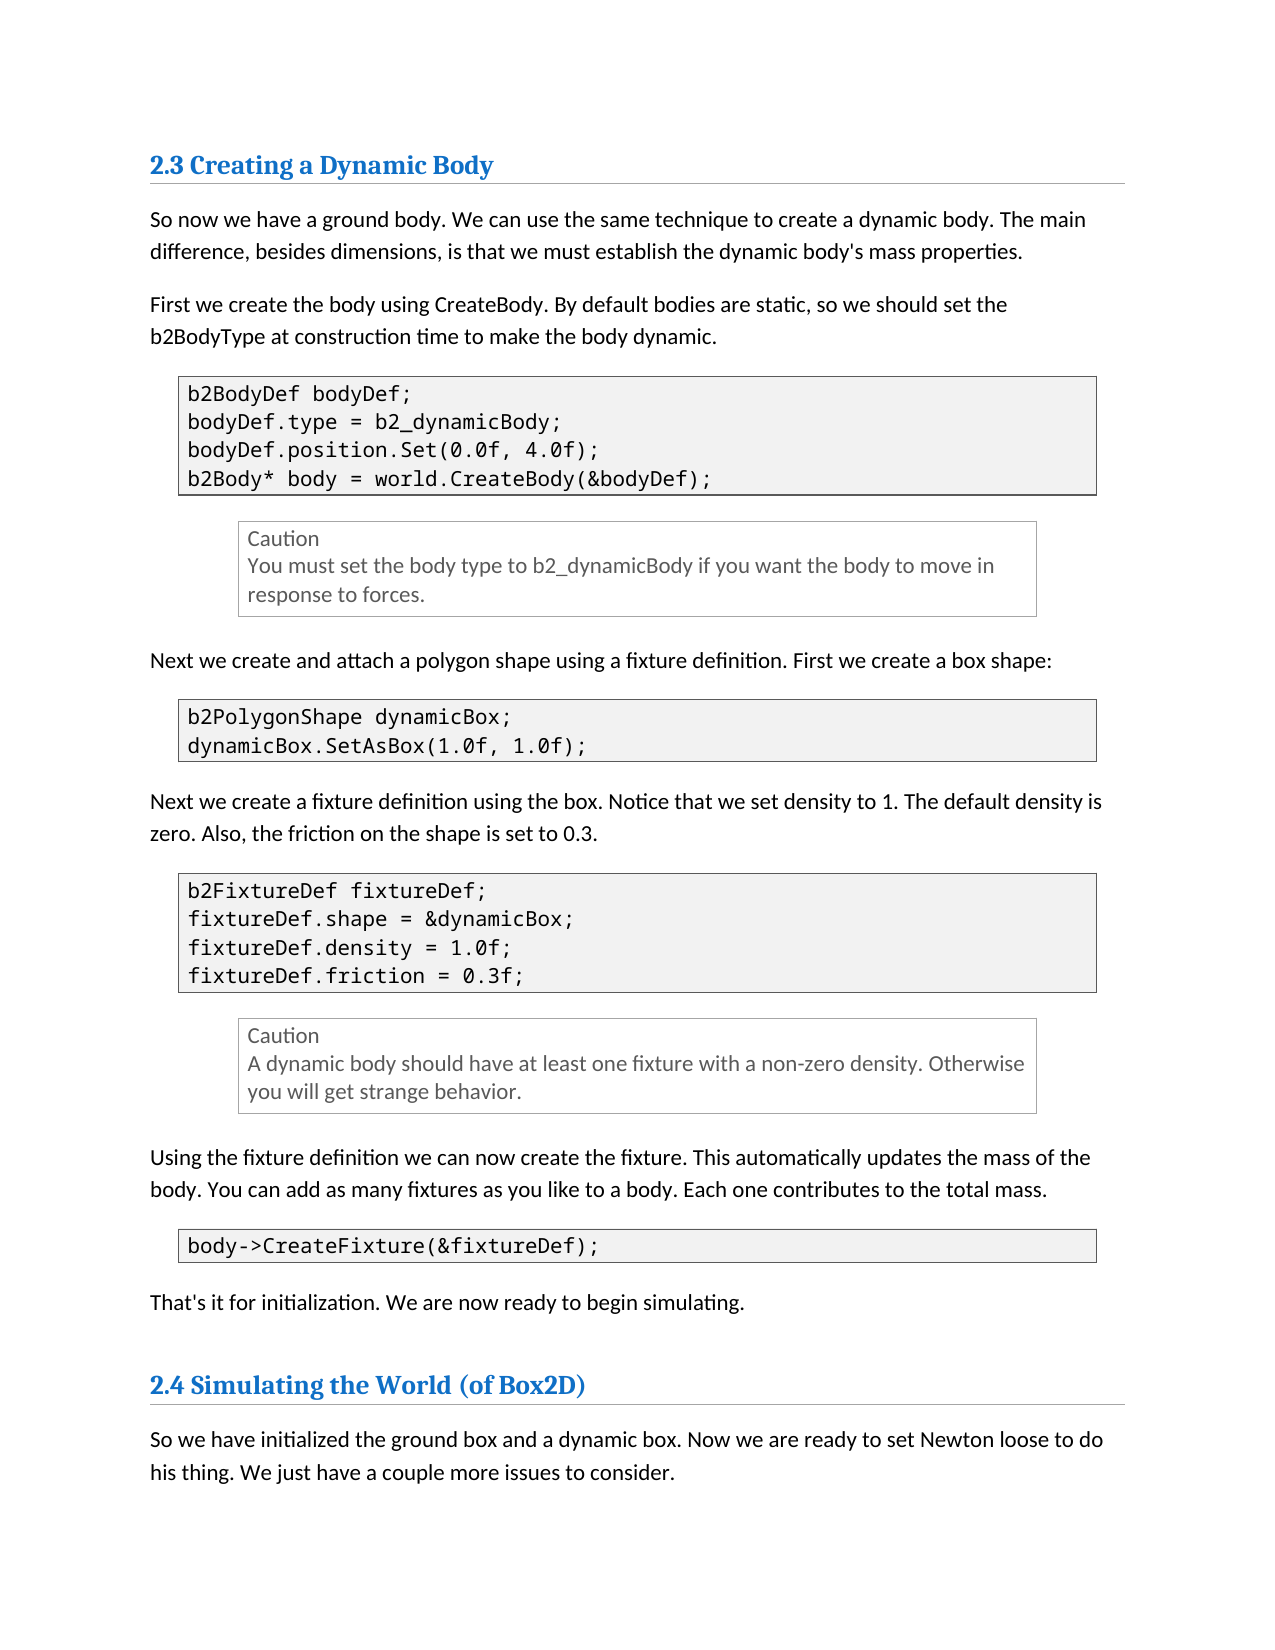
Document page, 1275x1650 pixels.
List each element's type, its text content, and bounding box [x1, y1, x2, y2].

text So now we have a ground body. We can use the same technique to create a dynamic body. The main difference, besides dimensions, is that we must establish the dynamic body's mass properties. [150, 205, 1125, 265]
text Caution [239, 522, 1036, 548]
text b2FixtureDef fixtureDef; [179, 874, 1096, 901]
text A dynamic body should have at least one fixture with a non-zero density. Otherwise you will get strange behavior. [239, 1046, 1036, 1113]
text bodyDef.type = b2_dynamicBody; [179, 404, 1096, 432]
text b2PolygonShape dynamicBox; [179, 700, 1096, 728]
text b2BodyDef bodyDef; [179, 377, 1096, 404]
text Next we create and attach a polygon shape using a fixture definition. First we create a box shape: [150, 646, 1125, 674]
text Caution [239, 1019, 1036, 1046]
text b2Body* body = world.CreateBody(&bodyDef); [179, 461, 1096, 494]
text fixtureDef.density = 1.0f; [179, 929, 1096, 958]
text Using the fixture definition we can now create the fixture. This automatically updates the mass of the body. You can add as many fixtures as you like to a body. Each one contributes to the total mass. [150, 1143, 1125, 1203]
subtitle Simulating the World (of Box2D) [150, 1370, 1125, 1404]
text So we have initialized the ground box and a dynamic box. Now we are ready to set Newton loose to do his thing. We just have a couple more issues to consider. [150, 1426, 1125, 1486]
text fixtureDef.shape = &dynamicBox; [179, 901, 1096, 929]
text First we create the body using CreateBody. By default bodies are static, so we should set the b2BodyType at construction time to make the body dynamic. [150, 290, 1125, 351]
text Next we create a fixture definition using the box. Notice that we set density to 1. The default density is zero. Also, the friction on the shape is set to 0.3. [150, 787, 1125, 848]
text fixtureDef.friction = 0.3f; [179, 958, 1096, 992]
subtitle Creating a Dynamic Body [150, 150, 1125, 183]
text dynamicBox.SetAsBox(1.0f, 1.0f); [179, 728, 1096, 761]
text You must set the body type to b2_dynamicBody if you want the body to move in response to forces. [239, 548, 1036, 616]
text body->CreateFixture(&fixtureDef); [179, 1230, 1096, 1262]
text bodyDef.position.Set(0.0f, 4.0f); [179, 432, 1096, 461]
text That's it for initialization. We are now ready to begin simulating. [150, 1288, 1125, 1316]
